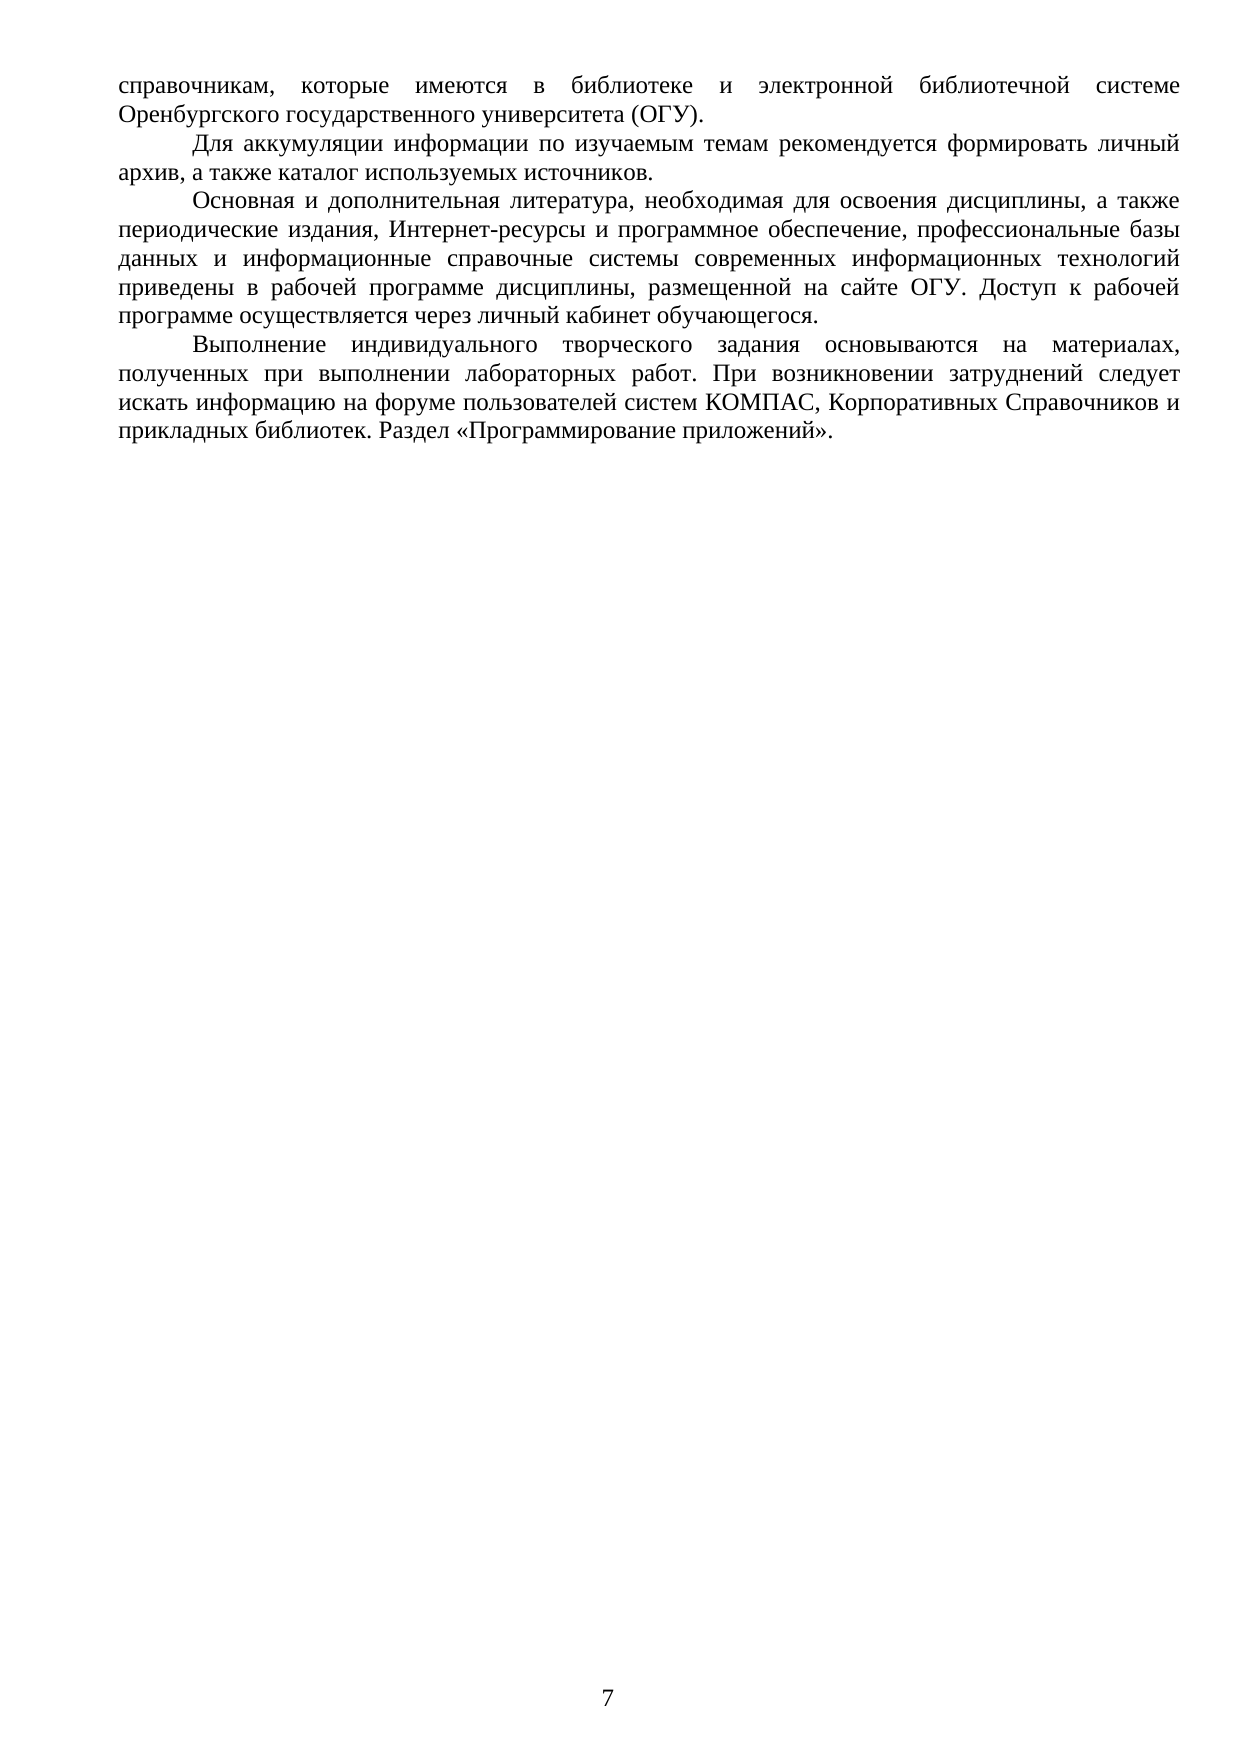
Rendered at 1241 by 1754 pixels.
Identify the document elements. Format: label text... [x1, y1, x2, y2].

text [118, 71, 1181, 128]
text Выполнение индивидуального творческого задания основываются на материалах, полученных при выполнении лабораторных работ. При возникновении затруднений следует искать информацию на форуме пользователей систем КОМПАС, Корпоративных Справочников и прикладных библиотек. Раздел «Программирование приложений». [118, 329, 1181, 444]
text Для аккумуляции информации по изучаемым темам рекомендуется формировать личный архив, а также каталог используемых источников. [118, 128, 1181, 186]
text Основная и дополнительная литература, необходимая для освоения дисциплины, а также периодические издания, Интернет-ресурсы и программное обеспечение, профессиональные базы данных и информационные справочные системы современных информационных технологий приведены в рабочей программе дисциплины, размещенной на сайте ОГУ. Доступ к рабочей программе осуществляется через личный кабинет обучающегося. [118, 186, 1181, 329]
